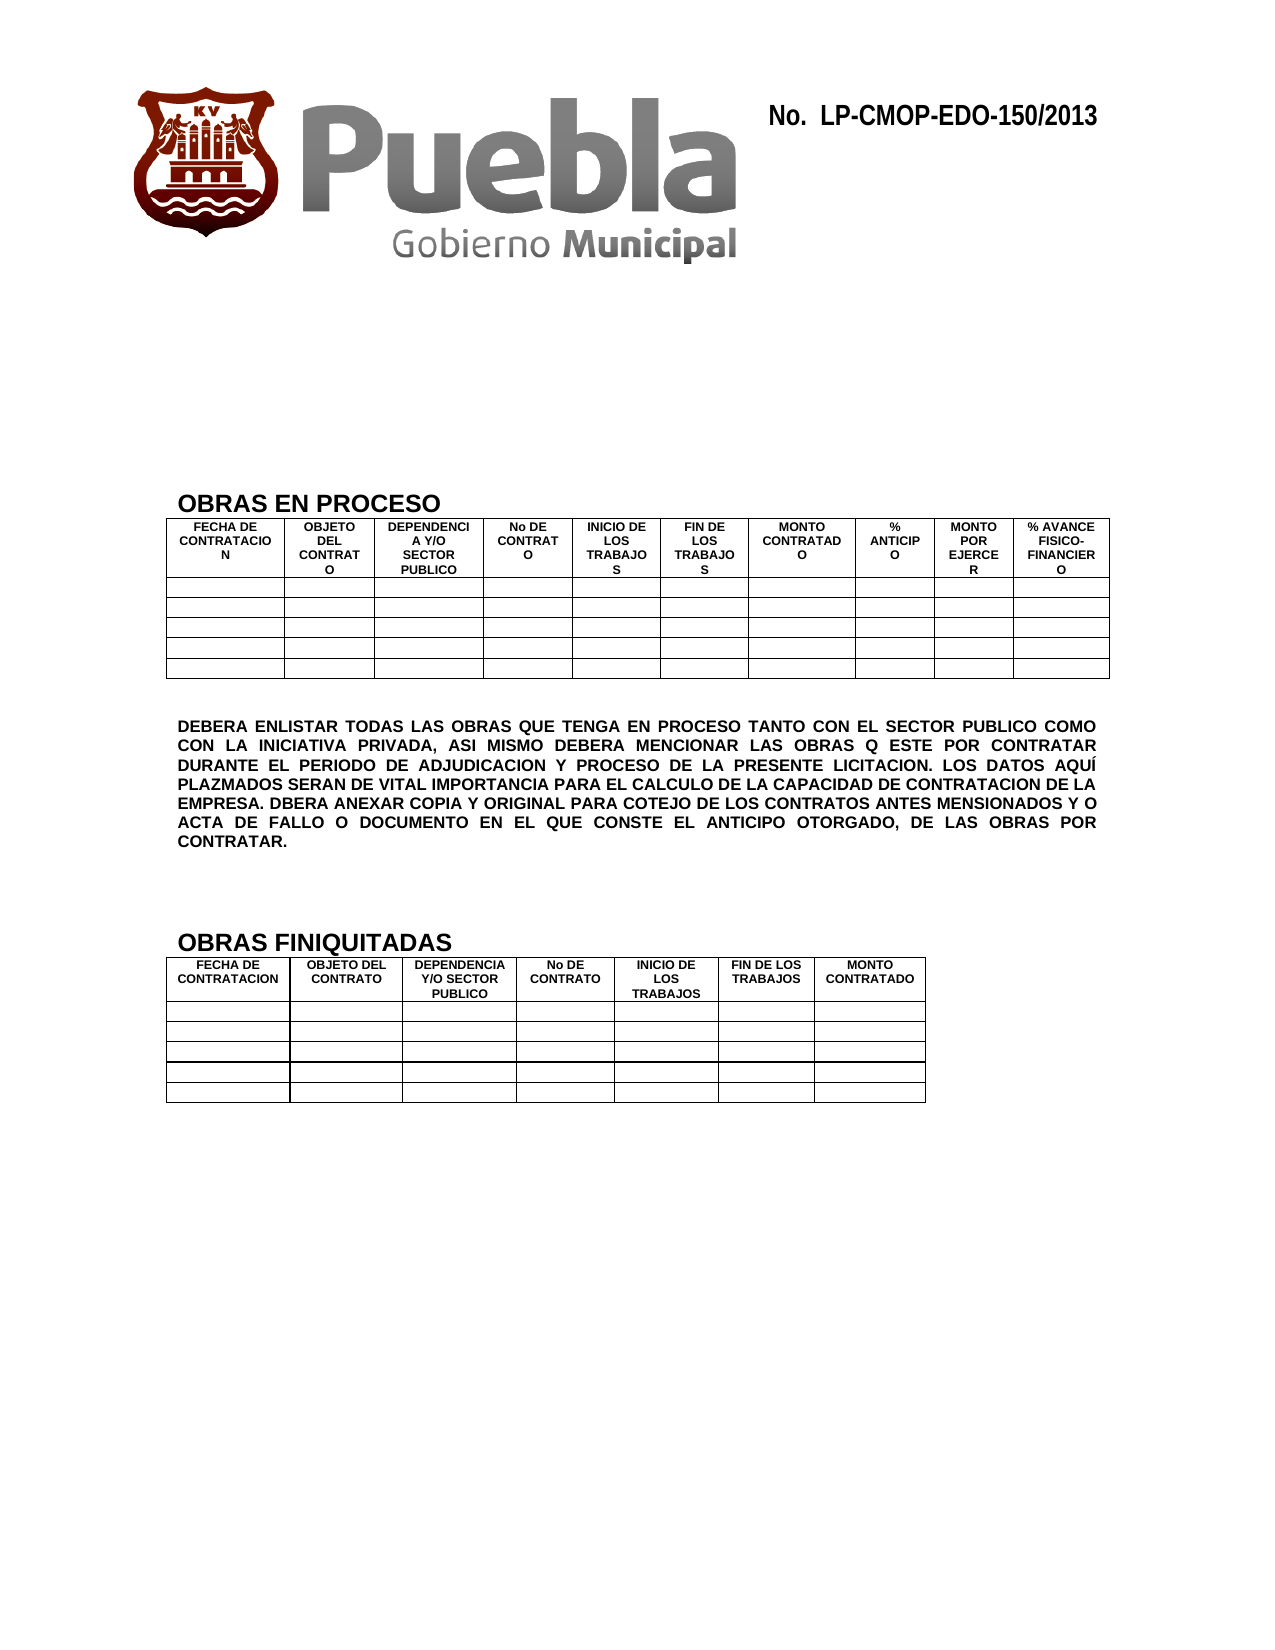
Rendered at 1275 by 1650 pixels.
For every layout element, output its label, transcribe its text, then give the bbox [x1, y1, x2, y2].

table_cell [291, 1002, 402, 1021]
table_cell [167, 1022, 289, 1041]
table_cell [375, 638, 483, 657]
table_cell [815, 1063, 925, 1082]
table_cell [517, 1022, 614, 1041]
table_cell [749, 598, 855, 617]
table_cell [573, 638, 660, 657]
table_cell [573, 659, 660, 678]
table_cell [615, 1063, 718, 1082]
table_cell [573, 598, 660, 617]
table_header DEPENDENCIA Y/O SECTOR PUBLICO [403, 958, 516, 1001]
table_cell [291, 1063, 402, 1082]
table_cell [573, 578, 660, 597]
table_cell [935, 659, 1013, 678]
table_cell [615, 1042, 718, 1061]
table_cell [749, 659, 855, 678]
table_cell [661, 618, 748, 637]
table_cell [1014, 578, 1109, 597]
table_cell [856, 638, 934, 657]
table_cell [403, 1063, 516, 1082]
table_cell [484, 578, 572, 597]
table_cell [375, 659, 483, 678]
table_cell [719, 1022, 814, 1041]
table_cell [661, 578, 748, 597]
table_header INICIO DE LOS TRABAJOS [615, 958, 718, 1001]
table_cell [856, 578, 934, 597]
table_cell [285, 578, 374, 597]
table_cell [615, 1083, 718, 1102]
table_cell [1014, 638, 1109, 657]
table_cell [815, 1002, 925, 1021]
table_cell [856, 598, 934, 617]
table_header INICIO DE LOS TRABAJOS [573, 519, 660, 577]
table_cell [719, 1042, 814, 1061]
table_cell [167, 1063, 289, 1082]
table_cell [749, 638, 855, 657]
picture [133, 87, 736, 264]
table_header FIN DE LOS TRABAJOS [661, 519, 748, 577]
table_cell [719, 1083, 814, 1102]
table_cell [935, 598, 1013, 617]
table_cell [719, 1002, 814, 1021]
table_cell [167, 1042, 289, 1061]
table_header % ANTICIPO [856, 519, 934, 577]
table_cell [573, 618, 660, 637]
table_cell [517, 1063, 614, 1082]
table_cell [167, 578, 284, 597]
table_cell [815, 1083, 925, 1102]
table_cell [291, 1042, 402, 1061]
table_cell [856, 618, 934, 637]
text OBRAS FINIQUITADAS [177, 928, 1098, 957]
table_header % AVANCE FISICO-FINANCIERO [1014, 519, 1109, 577]
table_header MONTO CONTRATADO [749, 519, 855, 577]
table_cell [1014, 659, 1109, 678]
table_cell [815, 1042, 925, 1061]
table_cell [375, 618, 483, 637]
table_cell [484, 618, 572, 637]
table_cell [719, 1063, 814, 1082]
table_cell [403, 1042, 516, 1061]
table_cell [935, 638, 1013, 657]
table_cell [484, 598, 572, 617]
table_cell [285, 598, 374, 617]
table_cell [856, 659, 934, 678]
table_cell [285, 659, 374, 678]
table_cell [403, 1022, 516, 1041]
text DEBERA ENLISTAR TODAS LAS OBRAS QUE TENGA EN PROCESO TANTO CON EL SECTOR PUBLICO COMO CON LA INICIATIVA PRIVADA, ASI MISMO DEBERA MENCIONAR LAS OBRAS Q ESTE POR CONTRATAR DURANTE EL PERIODO DE ADJUDICACION Y PROCESO DE LA PRESENTE LICITACION. LOS DATOS AQUÍ PLAZMADOS SERAN DE VITAL IMPORTANCIA PARA EL CALCULO DE LA CAPACIDAD DE CONTRATACION DE LA EMPRESA. DBERA ANEXAR COPIA Y ORIGINAL PARA COTEJO DE LOS CONTRATOS ANTES MENSIONADOS Y O ACTA DE FALLO O DOCUMENTO EN EL QUE CONSTE EL ANTICIPO OTORGADO, DE LAS OBRAS POR CONTRATAR. [177, 717, 1098, 851]
table_cell [167, 598, 284, 617]
table_cell [403, 1002, 516, 1021]
table_cell [935, 618, 1013, 637]
table_cell [661, 659, 748, 678]
table_header No DE CONTRATO [484, 519, 572, 577]
table_cell [167, 1002, 289, 1021]
table_cell [484, 638, 572, 657]
table_header MONTO CONTRATADO [815, 958, 925, 1001]
table_cell [615, 1002, 718, 1021]
table_cell [1014, 598, 1109, 617]
text OBRAS EN PROCESO [177, 489, 1098, 518]
table_cell [403, 1083, 516, 1102]
table_cell [517, 1002, 614, 1021]
table_cell [291, 1083, 402, 1102]
table_header OBJETO DEL CONTRATO [285, 519, 374, 577]
table_cell [749, 578, 855, 597]
table_cell [615, 1022, 718, 1041]
table_cell [167, 659, 284, 678]
table_cell [517, 1042, 614, 1061]
table_cell [285, 618, 374, 637]
table_cell [1014, 618, 1109, 637]
table_cell [484, 659, 572, 678]
table_header MONTO POR EJERCER [935, 519, 1013, 577]
table_cell [749, 618, 855, 637]
table_cell [285, 638, 374, 657]
table_cell [517, 1083, 614, 1102]
table_cell [661, 638, 748, 657]
table_cell [375, 598, 483, 617]
table_cell [291, 1022, 402, 1041]
table_cell [375, 578, 483, 597]
table_header No DE CONTRATO [517, 958, 614, 1001]
table_cell [935, 578, 1013, 597]
table_header FIN DE LOS TRABAJOS [719, 958, 814, 1001]
table_cell [167, 618, 284, 637]
table_header DEPENDENCIA Y/O SECTOR PUBLICO [375, 519, 483, 577]
table_header FECHA DE CONTRATACION [167, 958, 289, 1001]
table_cell [167, 638, 284, 657]
table_cell [815, 1022, 925, 1041]
table_cell [167, 1083, 289, 1102]
table_header OBJETO DEL CONTRATO [291, 958, 402, 1001]
table_header FECHA DE CONTRATACION [167, 519, 284, 577]
table_cell [661, 598, 748, 617]
